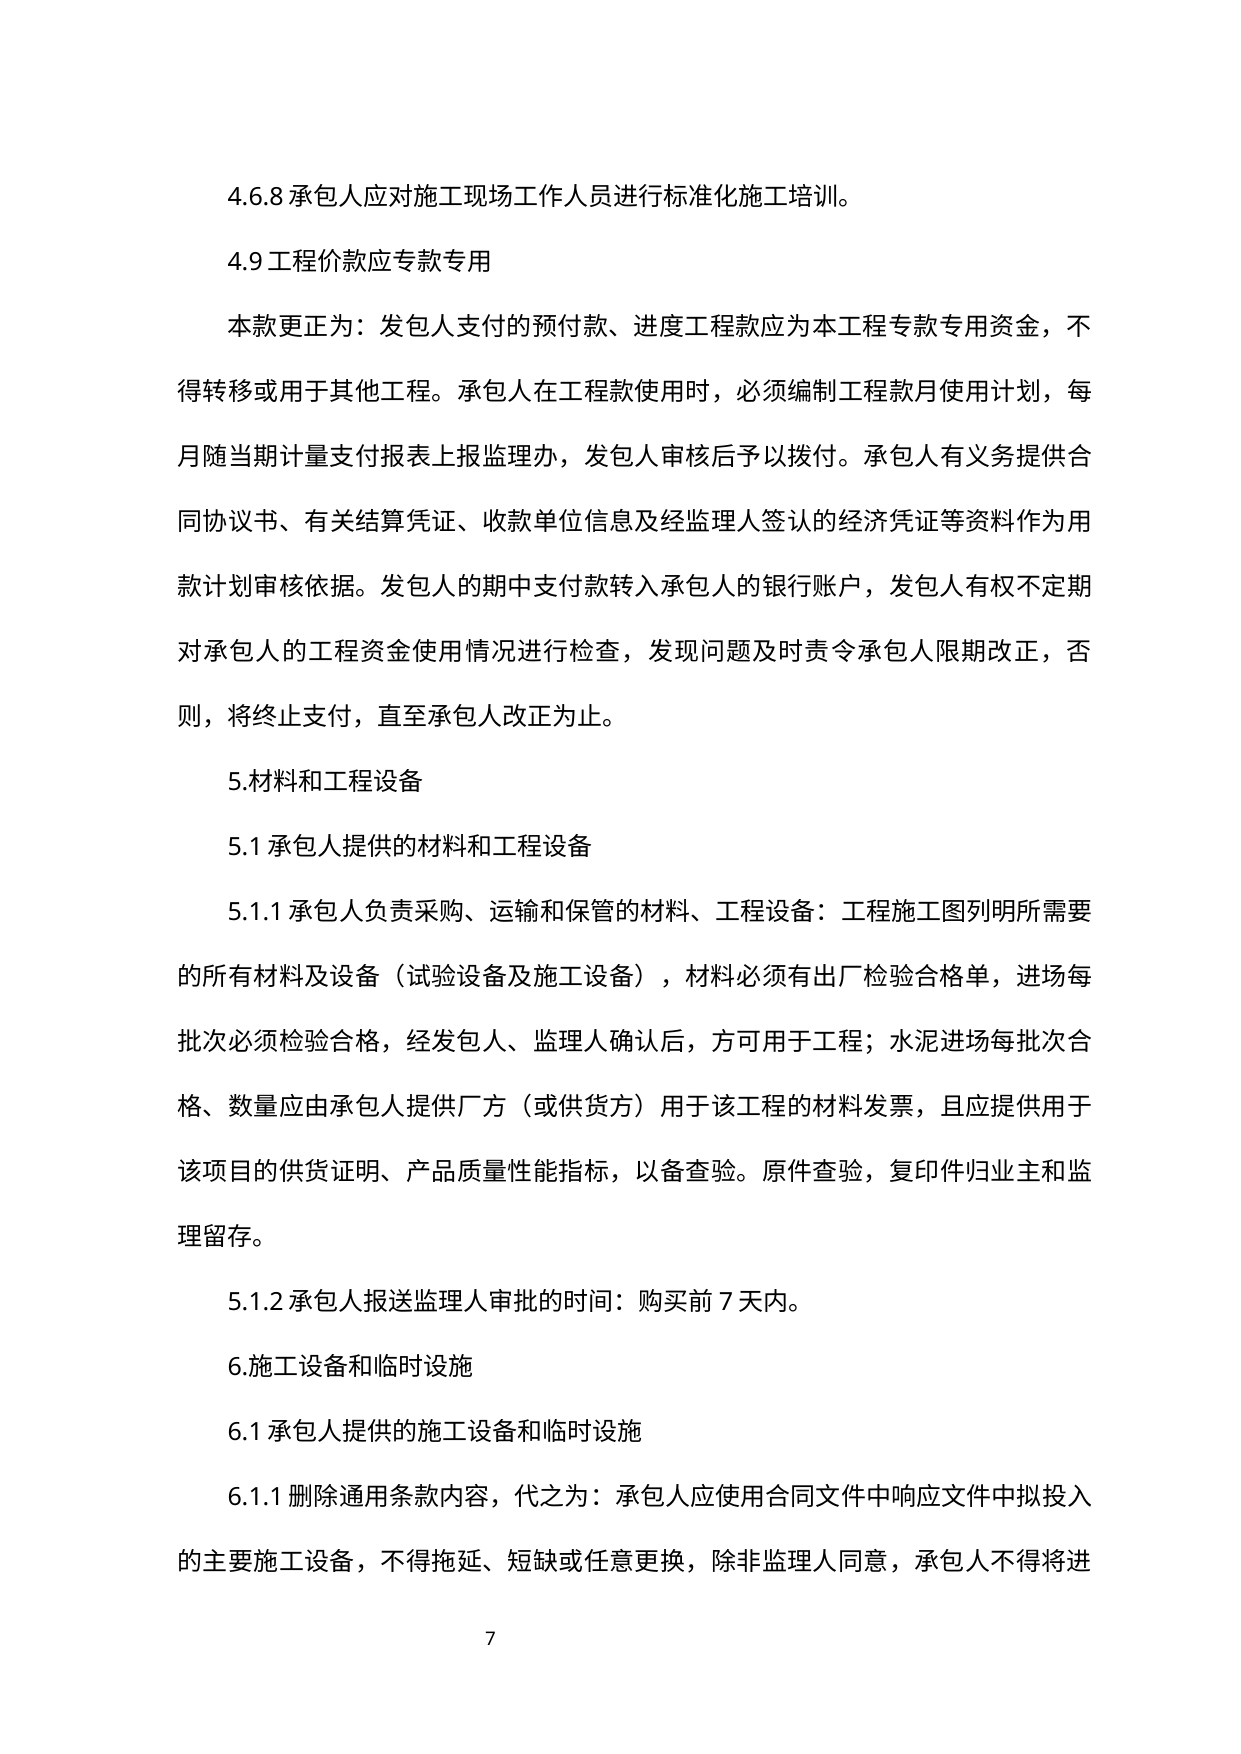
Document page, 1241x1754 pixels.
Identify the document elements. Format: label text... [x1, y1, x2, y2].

list 6.施工设备和临时设施 [177, 1332, 1093, 1397]
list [177, 1462, 1093, 1592]
list 5.1承包人提供的材料和工程设备 [177, 812, 1093, 877]
text 4.9工程价款应专款专用 [177, 227, 1093, 292]
list 5.材料和工程设备 [177, 747, 1093, 812]
text 5.1.2承包人报送监理人审批的时间：购买前7天内。 [177, 1267, 1093, 1332]
text 4.6.8承包人应对施工现场工作人员进行标准化施工培训。 [177, 162, 1093, 227]
text 5.1.1承包人负责采购、运输和保管的材料、工程设备：工程施工图列明所需要的所有材料及设备（试验设备及施工设备），材料必须有出厂检验合格单，进场每批次必须检验合格，经发包人、监理人确认后，方可用于工程；水泥进场每批次合格、数量应由承包人提供厂方（或供货方）用于该工程的材料发票，且应提供用于该项目的供货证明、产品质量性能指标，以备查验。原件查验，复印件归业主和监理留存。 [177, 877, 1093, 1267]
text 本款更正为：发包人支付的预付款、进度工程款应为本工程专款专用资金，不得转移或用于其他工程。承包人在工程款使用时，必须编制工程款月使用计划，每月随当期计量支付报表上报监理办，发包人审核后予以拨付。承包人有义务提供合同协议书、有关结算凭证、收款单位信息及经监理人签认的经济凭证等资料作为用款计划审核依据。发包人的期中支付款转入承包人的银行账户，发包人有权不定期对承包人的工程资金使用情况进行检查，发现问题及时责令承包人限期改正，否则，将终止支付，直至承包人改正为止。 [177, 292, 1093, 747]
list 6.1承包人提供的施工设备和临时设施 [177, 1397, 1093, 1462]
